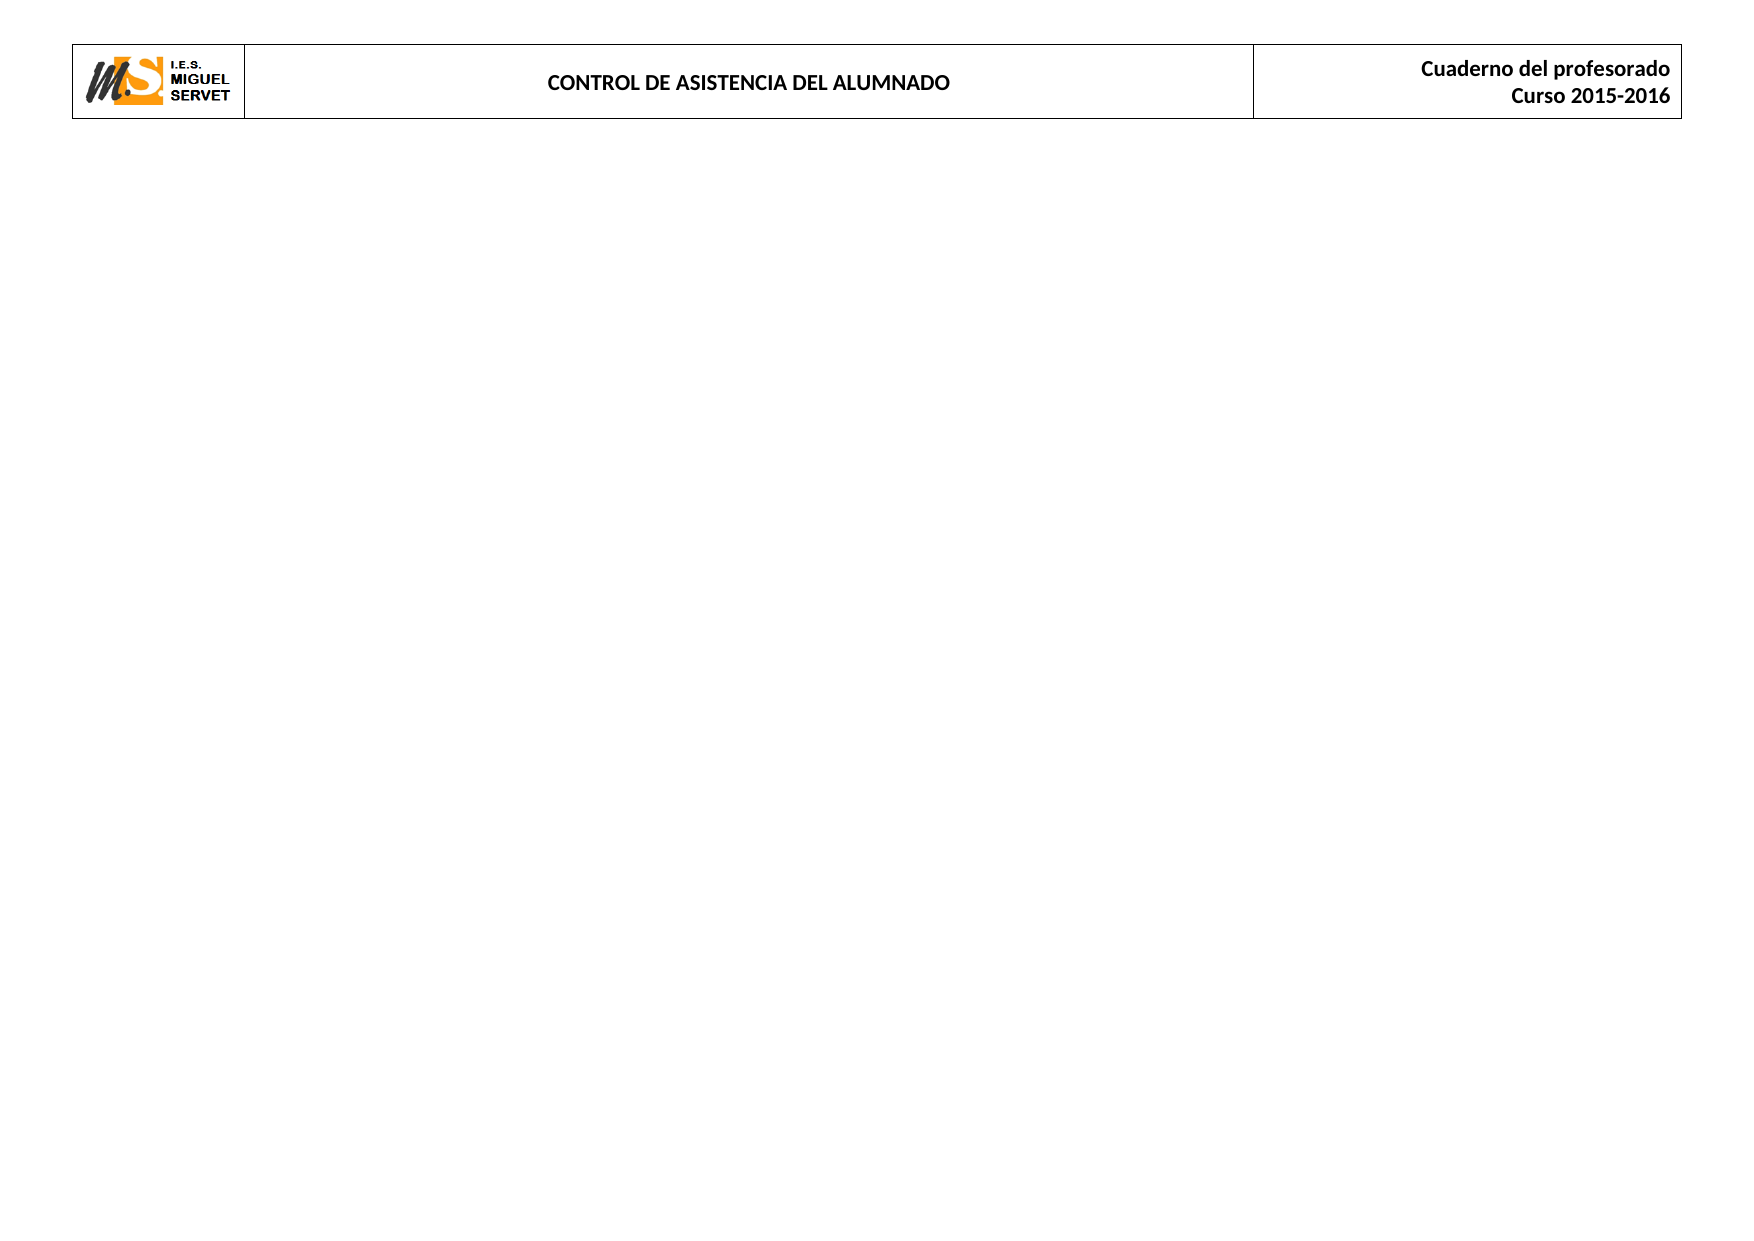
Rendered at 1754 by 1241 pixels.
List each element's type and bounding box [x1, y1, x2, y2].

picture [83, 52, 234, 111]
